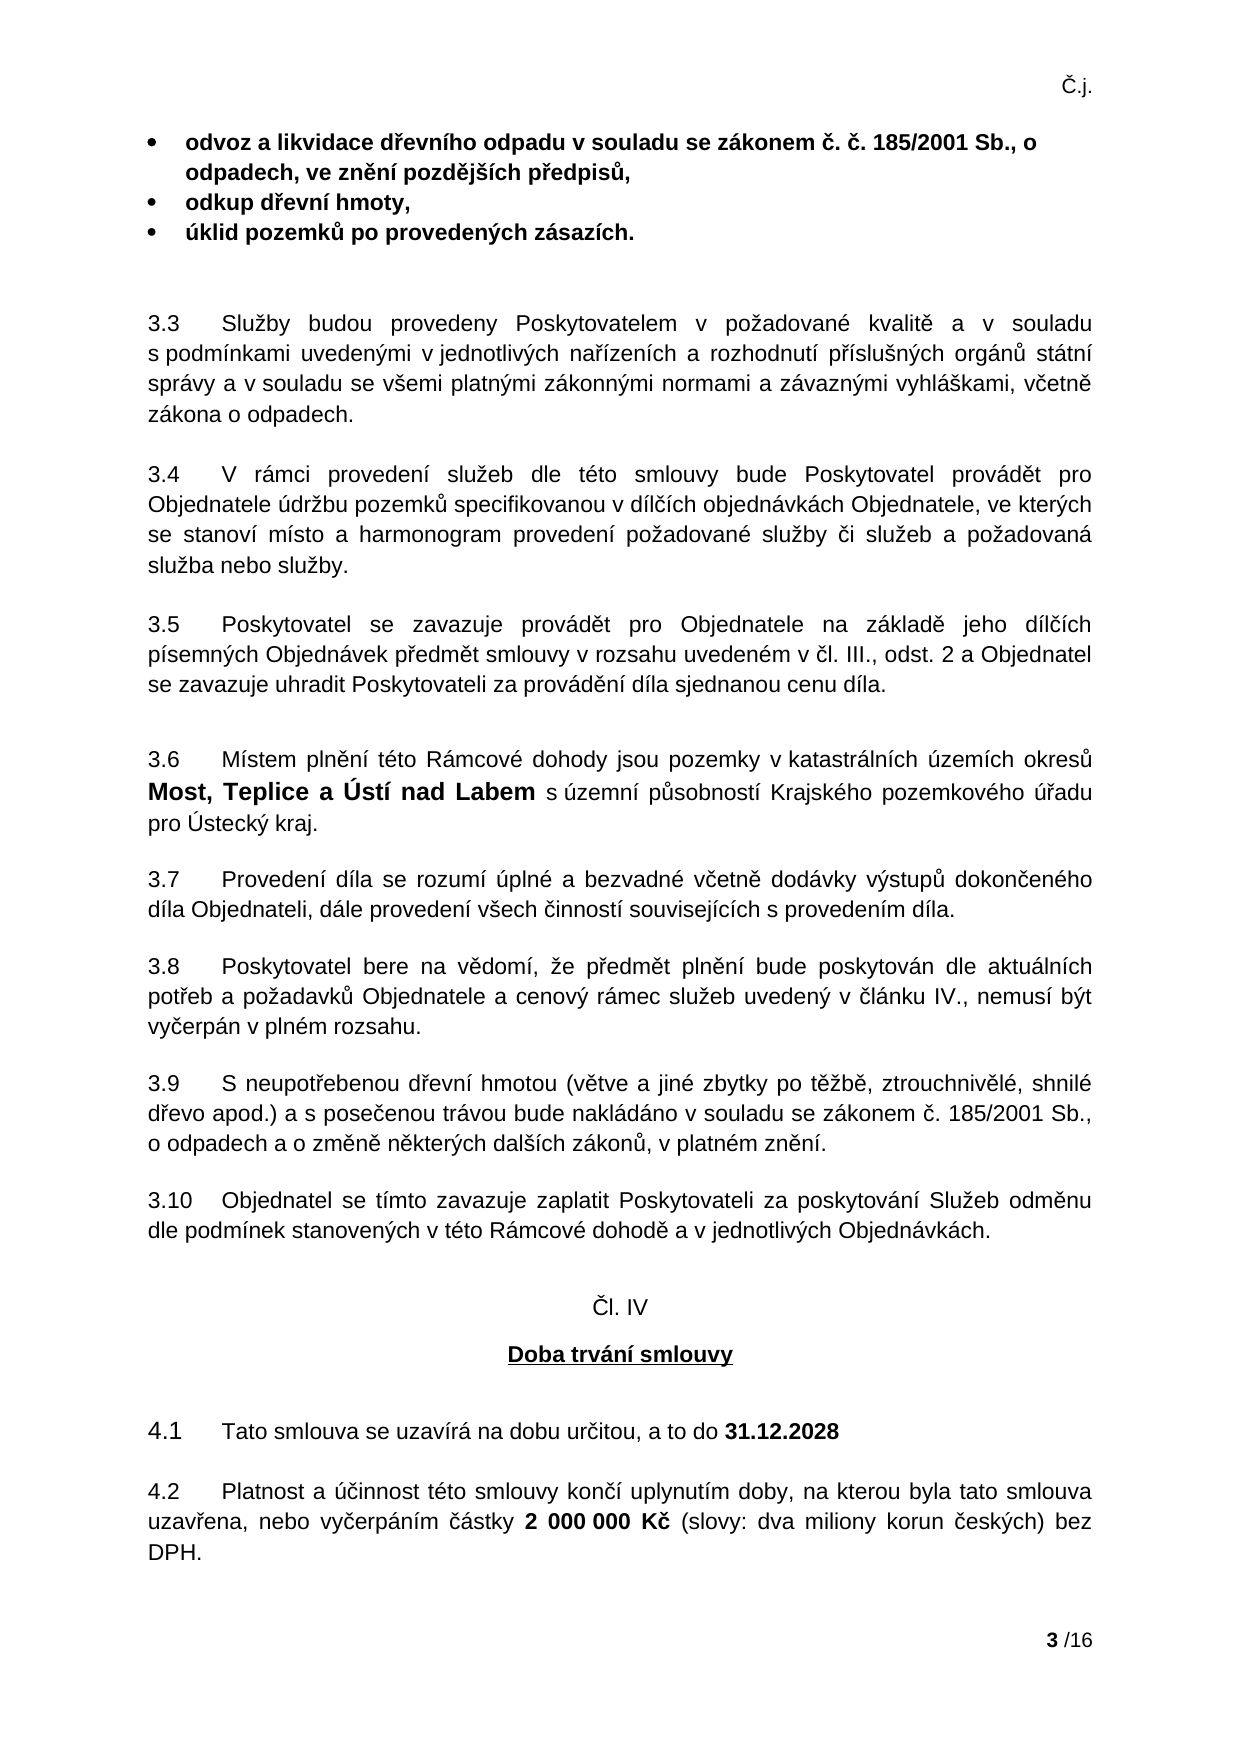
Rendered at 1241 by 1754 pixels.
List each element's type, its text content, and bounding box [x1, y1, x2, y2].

list Poskytovatel se zavazuje provádět pro Objednatele na základě jeho dílčích písemných Objednávek předmět smlouvy v rozsahu uvedeném v čl. III., odst. 2 a Objednatel se zavazuje uhradit Poskytovateli za provádění díla sjednanou cenu díla. [148, 611, 1093, 697]
list Provedení díla se rozumí úplné a bezvadné včetně dodávky výstupů dokončeného díla Objednateli, dále provedení všech činností souvisejících s provedením díla. [148, 866, 1093, 923]
list odvoz a likvidace dřevního odpadu v souladu se zákonem č. č. 185/2001 Sb., o odpadech, ve znění pozdějších předpisů, [148, 129, 1092, 185]
list úklid pozemků po provedených zásazích. [148, 219, 1092, 246]
list Místem plnění této Rámcové dohody jsou pozemky v katastrálních územích okresů Most, Teplice a Ústí nad Labem s územní působností Krajského pozemkového úřadu pro Ústecký kraj. [148, 746, 1093, 836]
list Poskytovatel bere na vědomí, že předmět plnění bude poskytován dle aktuálních potřeb a požadavků Objednatele a cenový rámec služeb uvedený v článku IV., nemusí být vyčerpán v plném rozsahu. [148, 953, 1093, 1040]
text Čl. IV [148, 1294, 1093, 1321]
list Objednatel se tímto zavazuje zaplatit Poskytovateli za poskytování Služeb odměnu dle podmínek stanovených v této Rámcové dohodě a v jednotlivých Objednávkách. [148, 1187, 1093, 1243]
list Platnost a účinnost této smlouvy končí uplynutím doby, na kterou byla tato smlouva uzavřena, nebo vyčerpáním částky 2 000 000 Kč (slovy: dva miliony korun českých) bez DPH. [148, 1478, 1093, 1565]
list V rámci provedení služeb dle této smlouvy bude Poskytovatel provádět pro Objednatele údržbu pozemků specifikovanou v dílčích objednávkách Objednatele, ve kterých se stanoví místo a harmonogram provedení požadované služby či služeb a požadovaná služba nebo služby. [148, 461, 1093, 578]
subtitle Doba trvání smlouvy [148, 1341, 1093, 1367]
list odkup dřevní hmoty, [148, 189, 1092, 216]
list Tato smlouva se uzavírá na dobu určitou, a to do 31.12.2028 [148, 1416, 1093, 1445]
list S neupotřebenou dřevní hmotou (větve a jiné zbytky po těžbě, ztrouchnivělé, shnilé dřevo apod.) a s posečenou trávou bude nakládáno v souladu se zákonem č. 185/2001 Sb., o odpadech a o změně některých dalších zákonů, v platném znění. [148, 1070, 1093, 1157]
list Služby budou provedeny Poskytovatelem v požadované kvalitě a v souladu s podmínkami uvedenými v jednotlivých nařízeních a rozhodnutí příslušných orgánů státní správy a v souladu se všemi platnými zákonnými normami a závaznými vyhláškami, včetně zákona o odpadech. [148, 310, 1093, 427]
